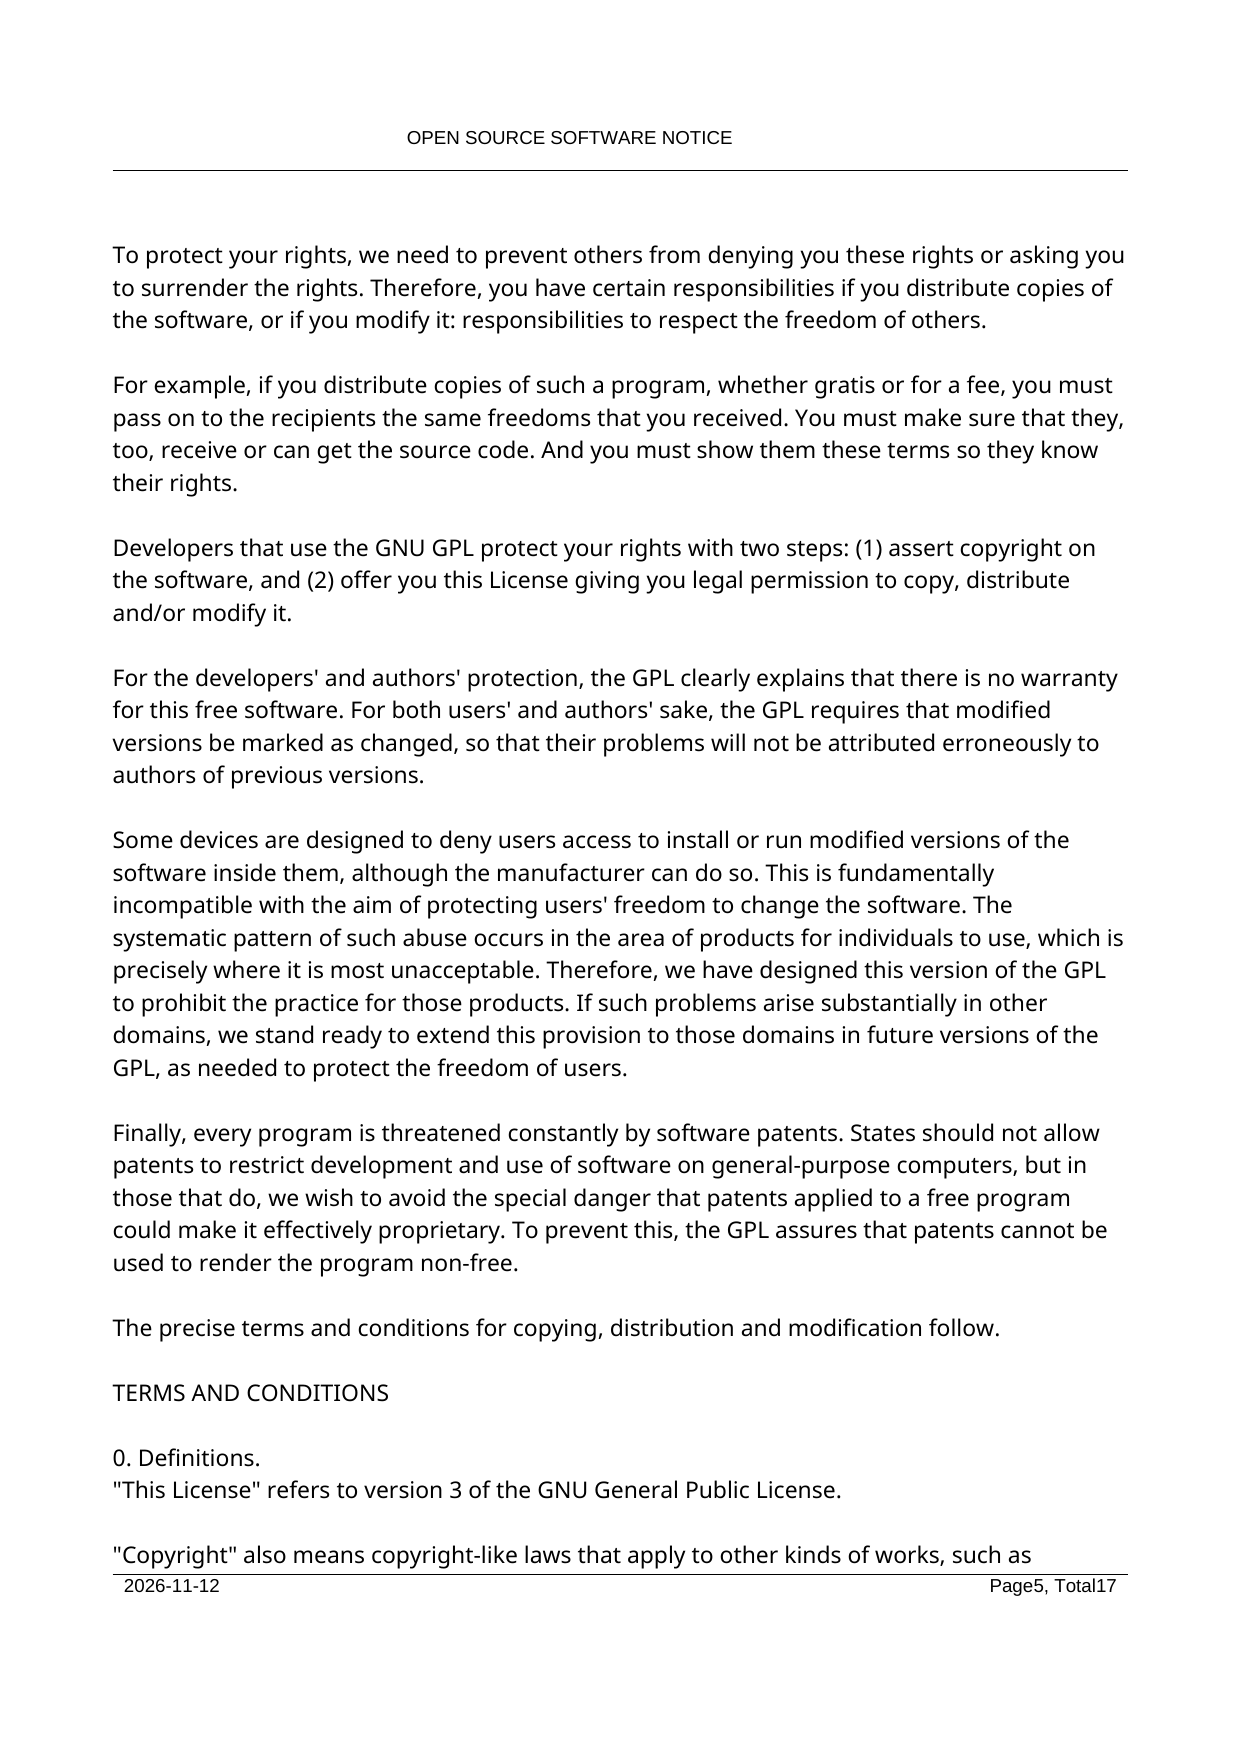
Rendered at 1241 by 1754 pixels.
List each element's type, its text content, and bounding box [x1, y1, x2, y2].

text "This License" refers to version 3 of the GNU General Public License. [112, 1474, 1128, 1506]
text For the developers' and authors' protection, the GPL clearly explains that there is no warranty for this free software. For both users' and authors' sake, the GPL requires that modified versions be marked as changed, so that their problems will not be attributed erroneously to authors of previous versions. [112, 661, 1128, 791]
text Developers that use the GNU GPL protect your rights with two steps: (1) assert copyright on the software, and (2) offer you this License giving you legal permission to copy, distribute and/or modify it. [112, 531, 1128, 629]
text Some devices are designed to deny users access to install or run modified versions of the software inside them, although the manufacturer can do so. This is fundamentally incompatible with the aim of protecting users' freedom to change the software. The systematic pattern of such abuse occurs in the area of products for individuals to use, which is precisely where it is most unacceptable. Therefore, we have designed this version of the GPL to prohibit the practice for those products. If such problems arise substantially in other domains, we stand ready to extend this provision to those domains in future versions of the GPL, as needed to protect the freedom of users. [112, 824, 1128, 1084]
text To protect your rights, we need to prevent others from denying you these rights or asking you to surrender the rights. Therefore, you have certain responsibilities if you distribute copies of the software, or if you modify it: responsibilities to respect the freedom of others. [112, 239, 1128, 336]
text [112, 1539, 1128, 1571]
text For example, if you distribute copies of such a program, whether gratis or for a fee, you must pass on to the recipients the same freedoms that you received. You must make sure that they, too, receive or can get the source code. And you must show them these terms so they know their rights. [112, 369, 1128, 499]
text 0. Definitions. [112, 1441, 1128, 1474]
text Finally, every program is threatened constantly by software patents. States should not allow patents to restrict development and use of software on general-purpose computers, but in those that do, we wish to avoid the special danger that patents applied to a free program could make it effectively proprietary. To prevent this, the GPL assures that patents cannot be used to render the program non-free. [112, 1116, 1128, 1279]
text TERMS AND CONDITIONS [112, 1376, 1128, 1409]
text The precise terms and conditions for copying, distribution and modification follow. [112, 1311, 1128, 1344]
